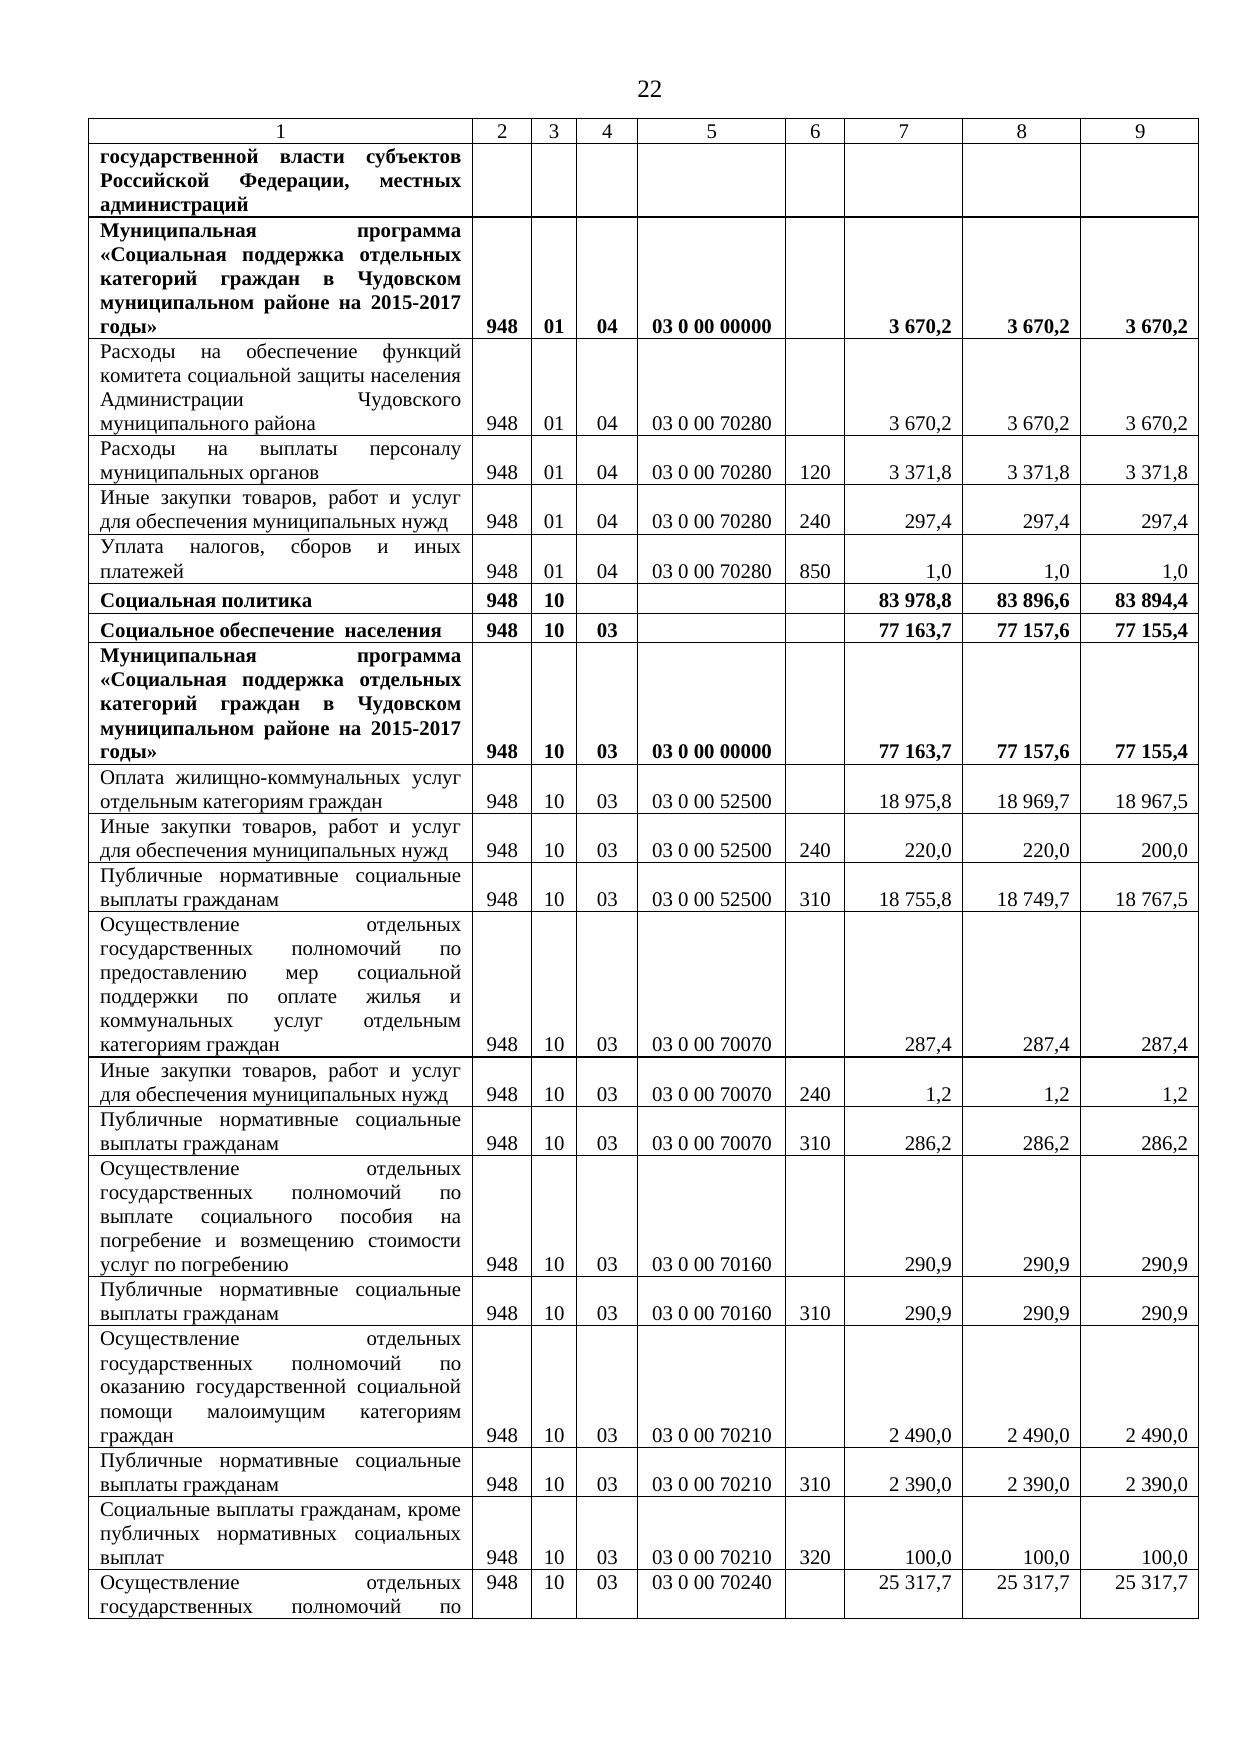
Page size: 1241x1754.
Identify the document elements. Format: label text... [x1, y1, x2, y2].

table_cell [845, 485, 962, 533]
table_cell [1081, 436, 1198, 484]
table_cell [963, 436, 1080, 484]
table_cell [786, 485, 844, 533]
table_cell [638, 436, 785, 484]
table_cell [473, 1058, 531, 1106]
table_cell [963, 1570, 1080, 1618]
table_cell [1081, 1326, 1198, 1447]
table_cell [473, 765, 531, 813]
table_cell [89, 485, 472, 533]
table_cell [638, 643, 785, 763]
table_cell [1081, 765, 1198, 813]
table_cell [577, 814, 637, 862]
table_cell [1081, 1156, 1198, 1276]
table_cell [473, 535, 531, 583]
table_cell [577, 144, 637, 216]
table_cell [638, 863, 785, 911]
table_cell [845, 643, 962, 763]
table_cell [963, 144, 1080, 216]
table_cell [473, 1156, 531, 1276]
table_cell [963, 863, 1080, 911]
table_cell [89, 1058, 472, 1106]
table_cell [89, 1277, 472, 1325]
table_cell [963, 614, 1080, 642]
table_header 9 [1081, 119, 1198, 143]
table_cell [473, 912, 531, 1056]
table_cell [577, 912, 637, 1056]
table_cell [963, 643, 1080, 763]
table_header 1 [89, 119, 472, 143]
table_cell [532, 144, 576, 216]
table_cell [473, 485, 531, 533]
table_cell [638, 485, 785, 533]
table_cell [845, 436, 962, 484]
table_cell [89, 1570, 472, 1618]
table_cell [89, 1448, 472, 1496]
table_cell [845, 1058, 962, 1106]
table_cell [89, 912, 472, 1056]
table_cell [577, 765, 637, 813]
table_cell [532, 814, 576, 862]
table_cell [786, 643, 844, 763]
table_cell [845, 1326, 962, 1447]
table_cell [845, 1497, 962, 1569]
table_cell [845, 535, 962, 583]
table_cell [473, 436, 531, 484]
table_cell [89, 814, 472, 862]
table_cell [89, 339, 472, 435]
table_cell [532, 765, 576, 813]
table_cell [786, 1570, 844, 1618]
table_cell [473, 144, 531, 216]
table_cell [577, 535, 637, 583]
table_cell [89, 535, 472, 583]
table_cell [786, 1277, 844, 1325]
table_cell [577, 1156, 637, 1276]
table_header 6 [786, 119, 844, 143]
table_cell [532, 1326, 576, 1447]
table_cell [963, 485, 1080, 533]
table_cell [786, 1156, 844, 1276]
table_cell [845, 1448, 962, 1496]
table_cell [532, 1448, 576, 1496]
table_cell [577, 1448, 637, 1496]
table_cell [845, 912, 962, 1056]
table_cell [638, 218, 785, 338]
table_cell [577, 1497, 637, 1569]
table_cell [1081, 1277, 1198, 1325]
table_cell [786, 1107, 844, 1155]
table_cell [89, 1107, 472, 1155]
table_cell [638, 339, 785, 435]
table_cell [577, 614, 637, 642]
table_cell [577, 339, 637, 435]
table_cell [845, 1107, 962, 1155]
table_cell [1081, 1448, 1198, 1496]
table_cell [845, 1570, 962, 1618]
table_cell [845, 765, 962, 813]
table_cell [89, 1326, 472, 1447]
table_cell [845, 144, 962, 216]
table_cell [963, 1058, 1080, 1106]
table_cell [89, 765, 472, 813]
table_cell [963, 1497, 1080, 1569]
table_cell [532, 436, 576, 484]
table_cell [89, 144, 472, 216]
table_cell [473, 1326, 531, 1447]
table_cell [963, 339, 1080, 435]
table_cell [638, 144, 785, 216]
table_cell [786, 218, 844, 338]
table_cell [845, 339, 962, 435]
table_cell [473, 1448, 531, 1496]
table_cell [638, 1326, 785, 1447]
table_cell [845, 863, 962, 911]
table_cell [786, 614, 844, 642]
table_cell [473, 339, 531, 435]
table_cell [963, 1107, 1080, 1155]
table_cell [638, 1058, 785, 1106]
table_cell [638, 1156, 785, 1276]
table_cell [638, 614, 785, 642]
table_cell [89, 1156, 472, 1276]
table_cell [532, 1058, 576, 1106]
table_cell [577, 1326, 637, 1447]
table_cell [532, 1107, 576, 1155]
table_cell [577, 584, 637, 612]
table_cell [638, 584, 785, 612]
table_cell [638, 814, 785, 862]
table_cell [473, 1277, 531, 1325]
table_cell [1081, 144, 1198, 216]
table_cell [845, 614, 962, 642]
table_header 5 [638, 119, 785, 143]
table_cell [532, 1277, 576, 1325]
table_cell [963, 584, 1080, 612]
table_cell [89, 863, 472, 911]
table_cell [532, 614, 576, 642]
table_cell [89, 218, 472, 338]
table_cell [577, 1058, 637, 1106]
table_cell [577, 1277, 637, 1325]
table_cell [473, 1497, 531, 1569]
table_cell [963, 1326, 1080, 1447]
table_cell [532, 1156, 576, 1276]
table_header 2 [473, 119, 531, 143]
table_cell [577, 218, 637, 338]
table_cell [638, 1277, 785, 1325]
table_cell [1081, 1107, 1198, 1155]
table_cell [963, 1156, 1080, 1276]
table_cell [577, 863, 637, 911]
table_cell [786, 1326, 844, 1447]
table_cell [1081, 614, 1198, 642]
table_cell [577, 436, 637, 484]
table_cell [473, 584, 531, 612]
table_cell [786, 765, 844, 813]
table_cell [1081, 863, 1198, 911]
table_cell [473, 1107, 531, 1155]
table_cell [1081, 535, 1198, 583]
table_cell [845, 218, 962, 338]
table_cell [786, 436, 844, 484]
table_header 3 [532, 119, 576, 143]
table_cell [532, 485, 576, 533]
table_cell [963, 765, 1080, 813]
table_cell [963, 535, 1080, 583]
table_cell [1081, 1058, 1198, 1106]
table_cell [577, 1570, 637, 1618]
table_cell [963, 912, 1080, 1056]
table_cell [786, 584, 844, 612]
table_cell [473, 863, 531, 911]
table_header 7 [845, 119, 962, 143]
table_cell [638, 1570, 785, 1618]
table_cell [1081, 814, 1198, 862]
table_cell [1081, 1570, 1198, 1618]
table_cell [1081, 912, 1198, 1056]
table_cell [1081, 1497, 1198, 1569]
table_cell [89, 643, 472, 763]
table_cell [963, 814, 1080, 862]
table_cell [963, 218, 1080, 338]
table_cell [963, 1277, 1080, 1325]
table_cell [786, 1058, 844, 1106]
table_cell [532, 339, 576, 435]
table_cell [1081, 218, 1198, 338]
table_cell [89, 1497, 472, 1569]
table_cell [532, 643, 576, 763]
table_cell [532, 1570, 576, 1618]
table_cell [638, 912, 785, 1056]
table_header 8 [963, 119, 1080, 143]
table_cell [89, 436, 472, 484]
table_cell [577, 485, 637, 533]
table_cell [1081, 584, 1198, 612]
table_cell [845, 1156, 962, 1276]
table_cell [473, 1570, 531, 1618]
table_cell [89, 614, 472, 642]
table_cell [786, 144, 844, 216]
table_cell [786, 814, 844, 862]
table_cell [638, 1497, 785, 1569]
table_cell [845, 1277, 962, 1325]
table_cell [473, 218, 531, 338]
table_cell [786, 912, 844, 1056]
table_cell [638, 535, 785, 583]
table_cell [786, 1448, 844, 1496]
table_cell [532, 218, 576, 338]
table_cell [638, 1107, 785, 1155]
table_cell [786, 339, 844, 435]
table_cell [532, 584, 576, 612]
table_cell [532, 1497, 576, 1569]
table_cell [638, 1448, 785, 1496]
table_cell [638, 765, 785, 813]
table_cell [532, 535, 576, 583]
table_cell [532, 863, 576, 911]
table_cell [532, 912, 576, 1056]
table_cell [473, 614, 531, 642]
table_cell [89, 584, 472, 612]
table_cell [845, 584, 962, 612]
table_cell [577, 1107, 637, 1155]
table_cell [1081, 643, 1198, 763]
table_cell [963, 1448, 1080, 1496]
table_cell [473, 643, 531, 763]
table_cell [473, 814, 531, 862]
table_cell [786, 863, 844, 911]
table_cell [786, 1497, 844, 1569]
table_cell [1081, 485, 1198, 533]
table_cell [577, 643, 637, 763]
table_header 4 [577, 119, 637, 143]
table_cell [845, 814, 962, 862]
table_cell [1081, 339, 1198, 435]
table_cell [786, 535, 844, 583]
